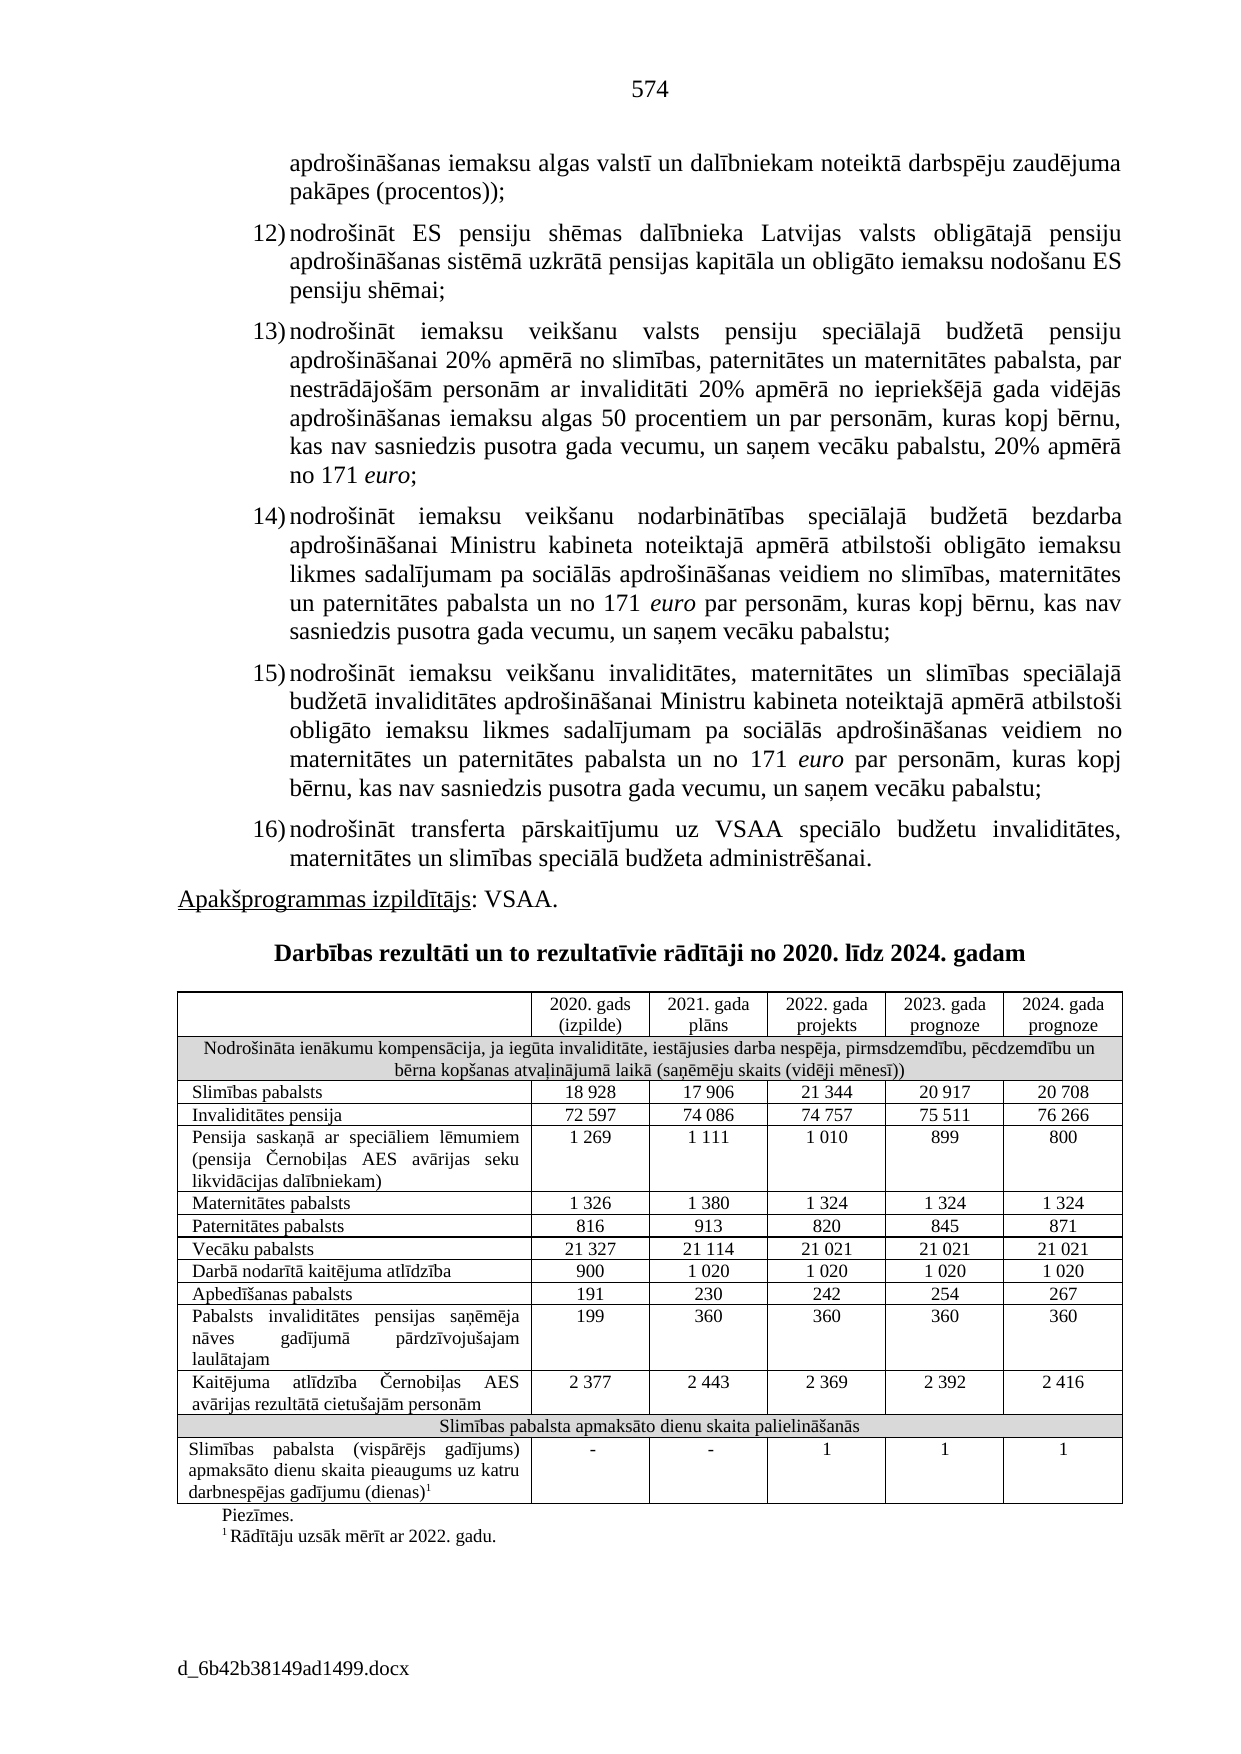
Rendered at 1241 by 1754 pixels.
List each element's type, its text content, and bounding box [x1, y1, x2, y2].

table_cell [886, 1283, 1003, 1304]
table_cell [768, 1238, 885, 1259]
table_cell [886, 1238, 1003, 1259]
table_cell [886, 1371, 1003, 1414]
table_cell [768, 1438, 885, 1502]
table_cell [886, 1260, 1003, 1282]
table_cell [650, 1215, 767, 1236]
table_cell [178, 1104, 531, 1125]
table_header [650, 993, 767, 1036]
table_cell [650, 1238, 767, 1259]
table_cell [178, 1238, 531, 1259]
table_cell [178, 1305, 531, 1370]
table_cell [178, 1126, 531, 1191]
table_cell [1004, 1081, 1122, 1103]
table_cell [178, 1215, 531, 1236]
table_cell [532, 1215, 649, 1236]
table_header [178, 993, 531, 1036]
list nodrošināt iemaksu veikšanu nodarbinātības speciālajā budžetā bezdarba apdrošināšanai Ministru kabineta noteiktajā apmērā atbilstoši obligāto iemaksu likmes sadalījumam pa sociālās apdrošināšanas veidiem no slimības, maternitātes un paternitātes pabalsta un no 171 euro par personām, kuras kopj bērnu, kas nav sasniedzis pusotra gada vecumu, un saņem vecāku pabalstu; [252, 501, 1122, 645]
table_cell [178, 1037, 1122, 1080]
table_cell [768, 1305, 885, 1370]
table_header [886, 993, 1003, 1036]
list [252, 148, 1122, 205]
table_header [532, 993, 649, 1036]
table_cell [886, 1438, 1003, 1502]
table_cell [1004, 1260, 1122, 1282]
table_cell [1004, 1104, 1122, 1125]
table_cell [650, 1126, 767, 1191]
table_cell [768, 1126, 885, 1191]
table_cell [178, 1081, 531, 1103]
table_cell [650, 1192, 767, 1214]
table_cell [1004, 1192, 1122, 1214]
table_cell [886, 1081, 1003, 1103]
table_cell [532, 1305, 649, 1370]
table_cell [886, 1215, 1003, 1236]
list nodrošināt iemaksu veikšanu invaliditātes, maternitātes un slimības speciālajā budžetā invaliditātes apdrošināšanai Ministru kabineta noteiktajā apmērā atbilstoši obligāto iemaksu likmes sadalījumam pa sociālās apdrošināšanas veidiem no maternitātes un paternitātes pabalsta un no 171 euro par personām, kuras kopj bērnu, kas nav sasniedzis pusotra gada vecumu, un saņem vecāku pabalstu; [252, 658, 1122, 801]
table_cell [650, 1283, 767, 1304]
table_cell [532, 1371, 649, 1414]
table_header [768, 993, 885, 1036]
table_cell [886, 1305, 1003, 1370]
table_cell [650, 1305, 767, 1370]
list nodrošināt ES pensiju shēmas dalībnieka Latvijas valsts obligātajā pensiju apdrošināšanas sistēmā uzkrātā pensijas kapitāla un obligāto iemaksu nodošanu ES pensiju shēmai; [252, 218, 1122, 304]
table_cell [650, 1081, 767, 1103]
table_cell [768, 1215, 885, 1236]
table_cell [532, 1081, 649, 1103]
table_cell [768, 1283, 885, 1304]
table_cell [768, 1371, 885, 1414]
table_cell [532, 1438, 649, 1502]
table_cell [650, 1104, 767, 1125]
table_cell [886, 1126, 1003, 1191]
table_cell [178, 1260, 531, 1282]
text Apakšprogrammas izpildītājs: VSAA. [177, 884, 1122, 913]
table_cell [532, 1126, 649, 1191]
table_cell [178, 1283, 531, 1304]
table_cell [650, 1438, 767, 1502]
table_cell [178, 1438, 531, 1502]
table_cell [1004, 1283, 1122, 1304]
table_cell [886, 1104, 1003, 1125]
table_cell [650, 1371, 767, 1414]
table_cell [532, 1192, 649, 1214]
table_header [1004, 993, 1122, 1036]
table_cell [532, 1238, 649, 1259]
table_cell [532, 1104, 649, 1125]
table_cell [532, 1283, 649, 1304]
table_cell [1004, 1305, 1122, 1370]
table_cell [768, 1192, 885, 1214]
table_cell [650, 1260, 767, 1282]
text Piezīmes. [177, 1504, 1122, 1525]
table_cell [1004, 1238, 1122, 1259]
list nodrošināt transferta pārskaitījumu uz VSAA speciālo budžetu invaliditātes, maternitātes un slimības speciālā budžeta administrēšanai. [252, 814, 1122, 871]
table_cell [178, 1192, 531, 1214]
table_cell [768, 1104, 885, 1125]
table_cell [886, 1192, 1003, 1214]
text 1 Rādītāju uzsāk mērīt ar 2022. gadu. [177, 1525, 1122, 1547]
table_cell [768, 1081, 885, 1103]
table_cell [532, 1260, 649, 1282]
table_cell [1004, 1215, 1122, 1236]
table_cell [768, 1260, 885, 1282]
list nodrošināt iemaksu veikšanu valsts pensiju speciālajā budžetā pensiju apdrošināšanai 20% apmērā no slimības, paternitātes un maternitātes pabalsta, par nestrādājošām personām ar invaliditāti 20% apmērā no iepriekšējā gada vidējās apdrošināšanas iemaksu algas 50 procentiem un par personām, kuras kopj bērnu, kas nav sasniedzis pusotra gada vecumu, un saņem vecāku pabalstu, 20% apmērā no 171 euro; [252, 316, 1122, 489]
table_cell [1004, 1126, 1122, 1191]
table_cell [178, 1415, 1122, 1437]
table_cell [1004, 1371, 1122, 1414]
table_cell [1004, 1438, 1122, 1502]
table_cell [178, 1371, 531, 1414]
text Darbības rezultāti un to rezultatīvie rādītāji no 2020. līdz 2024. gadam [177, 938, 1122, 966]
